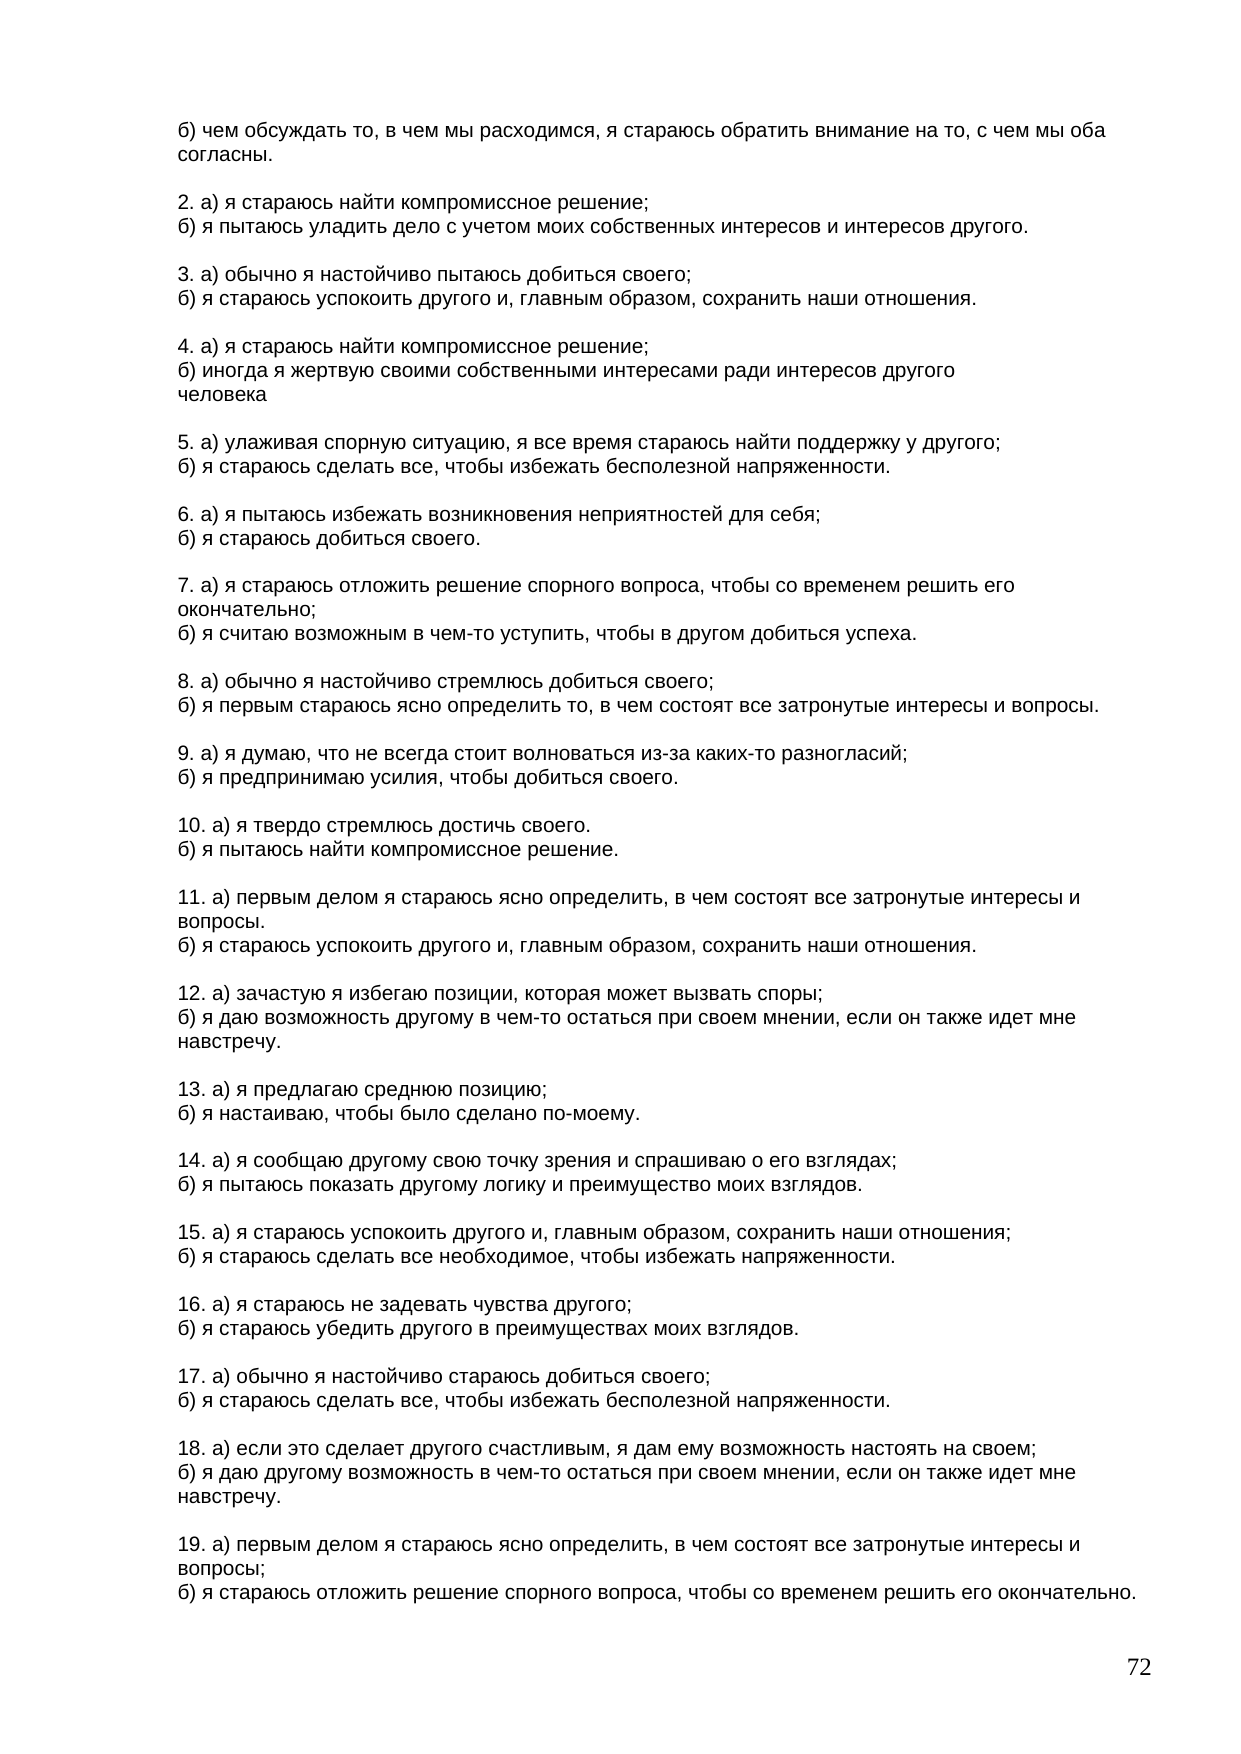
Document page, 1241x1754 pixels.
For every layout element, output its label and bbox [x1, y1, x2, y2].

text [177, 118, 1152, 1627]
